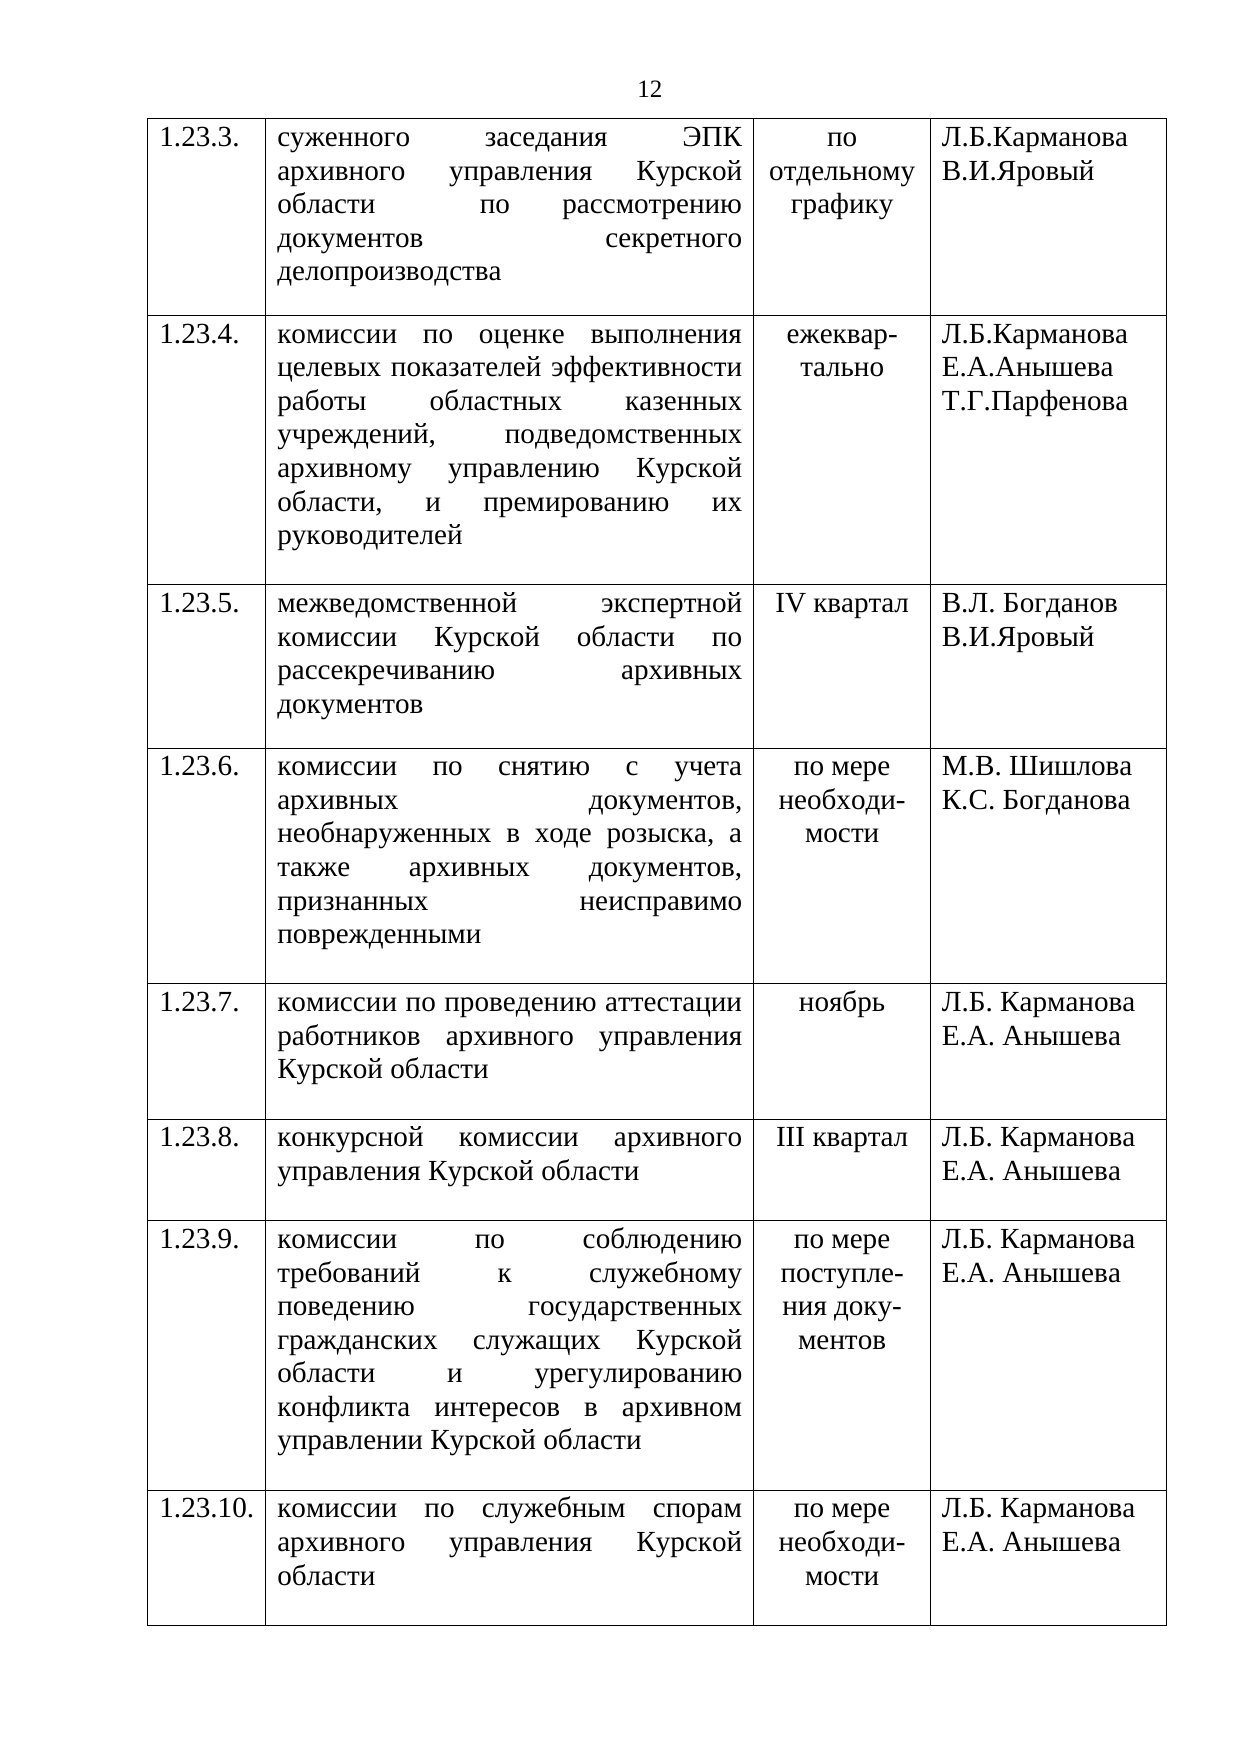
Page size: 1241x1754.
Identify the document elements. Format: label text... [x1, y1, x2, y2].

table_cell комиссии по соблюдению требований к служебному поведению государственных гражданских служащих Курской области и урегулированию конфликта интересов в архивном управлении Курской области [266, 1221, 753, 1489]
table_cell Л.Б. Карманова Е.А. Анышева [931, 1221, 1166, 1489]
table_cell 1.23.8. [148, 1120, 265, 1220]
table_cell 1.23.9. [148, 1221, 265, 1489]
table_cell Л.Б.Карманова В.И.Яровый [931, 119, 1166, 315]
table_cell комиссии по служебным спорам архивного управления Курской области [266, 1491, 753, 1625]
table_cell М.В. Шишлова К.С. Богданова [931, 749, 1166, 983]
table_cell 1.23.3. [148, 119, 265, 315]
table_cell В.Л. Богданов В.И.Яровый [931, 585, 1166, 747]
table_cell Л.Б. Карманова Е.А. Анышева [931, 1120, 1166, 1220]
table_cell конкурсной комиссии архивного управления Курской области [266, 1120, 753, 1220]
table_cell 1.23.6. [148, 749, 265, 983]
table_cell ежеквар- тально [754, 316, 930, 584]
table_cell суженного заседания ЭПК архивного управления Курской области по рассмотрению документов секретного делопроизводства [266, 119, 753, 315]
table_cell Л.Б. Карманова Е.А. Анышева [931, 984, 1166, 1118]
table_cell 1.23.4. [148, 316, 265, 584]
table_cell IV квартал [754, 585, 930, 747]
table_cell Л.Б.Карманова Е.А.Анышева Т.Г.Парфенова [931, 316, 1166, 584]
table_cell комиссии по снятию с учета архивных документов, необнаруженных в ходе розыска, а также архивных документов, признанных неисправимо поврежденными [266, 749, 753, 983]
table_cell 1.23.7. [148, 984, 265, 1118]
table_cell по мере необходи- мости [754, 749, 930, 983]
table_cell по мере поступле-ния доку-ментов [754, 1221, 930, 1489]
table_cell комиссии по оценке выполнения целевых показателей эффективности работы областных казенных учреждений, подведомственных архивному управлению Курской области, и премированию их руководителей [266, 316, 753, 584]
table_cell межведомственной экспертной комиссии Курской области по рассекречиванию архивных документов [266, 585, 753, 747]
table_cell ноябрь [754, 984, 930, 1118]
table_cell 1.23.10. [148, 1491, 265, 1625]
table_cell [754, 1491, 930, 1625]
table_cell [754, 119, 930, 315]
table_cell 1.23.5. [148, 585, 265, 747]
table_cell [931, 1491, 1166, 1625]
table_cell комиссии по проведению аттестации работников архивного управления Курской области [266, 984, 753, 1118]
table_cell III квартал [754, 1120, 930, 1220]
